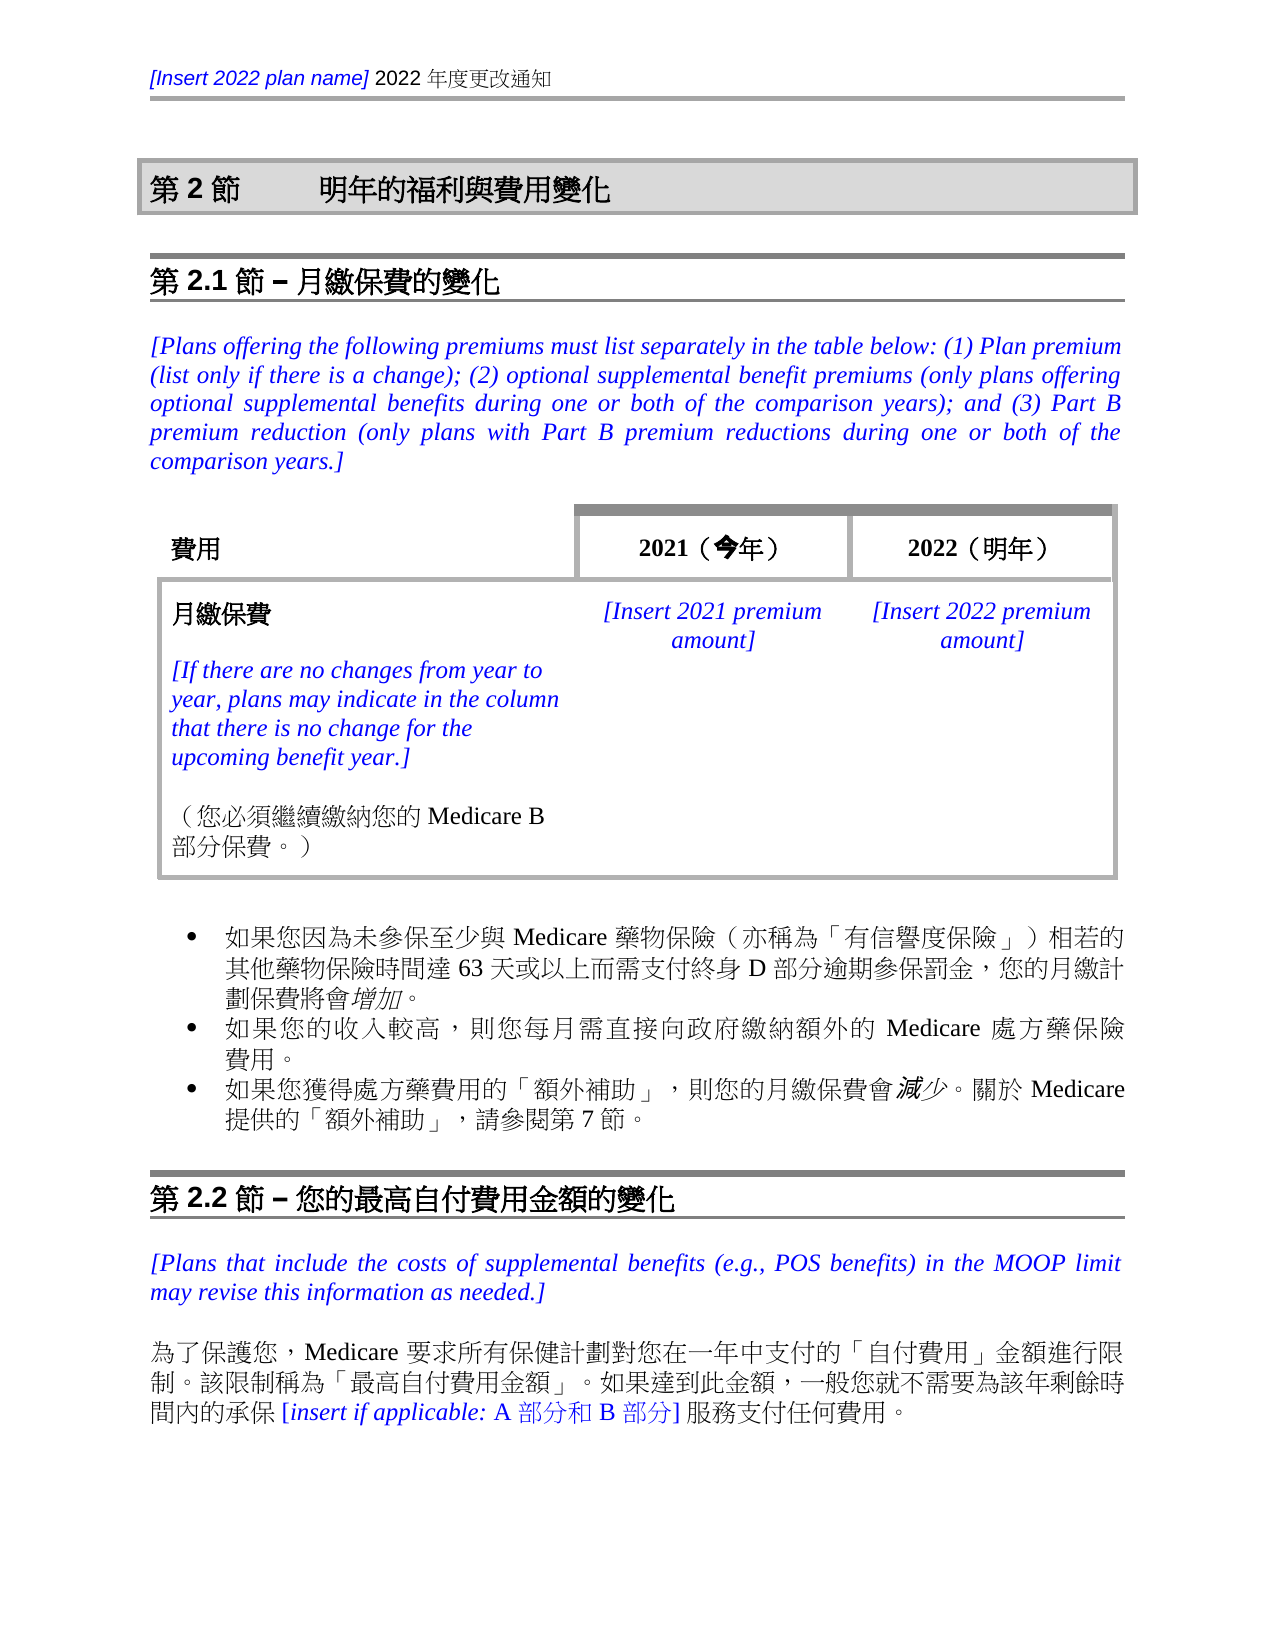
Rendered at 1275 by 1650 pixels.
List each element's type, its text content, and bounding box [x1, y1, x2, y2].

list 如果您獲得處方藥費用的「額外補助」，則您的月繳保費會減少。關於 Medicare 提供的「額外補助」，請參閱第 7 節。 [187, 1072, 1125, 1133]
table_header 費用 [160, 504, 574, 577]
table_cell 月繳保費 [If there are no changes from year to year, plans may indicate in the column that there is no change for the upcoming benefit year.] （您必須繼續繳納您的 Medicare B 部分保費。） [162, 582, 577, 875]
subtitle 第 2 節 明年的福利與費用變化 [142, 163, 1133, 211]
text [Plans offering the following premiums must list separately in the table below: (1) Plan premium (list only if there is a change); (2) optional supplemental benefit premiums (only plans offering optional supplemental benefits during one or both of the comparison years); and (3) Part B premium reduction (only plans with Part B premium reductions during one or both of the comparison years.] [150, 331, 1125, 475]
table_header 2022（明年） [853, 516, 1112, 577]
table_cell [Insert 2022 premium amount] [850, 577, 1113, 875]
table_cell [Insert 2021 premium amount] [577, 582, 850, 875]
list 如果您因為未參保至少與 Medicare 藥物保險（亦稱為「有信譽度保險」）相若的其他藥物保險時間達 63 天或以上而需支付終身 D 部分逾期參保罰金，您的月繳計劃保費將會增加。 [187, 921, 1125, 1012]
table_header 2021（今年） [580, 516, 847, 577]
text [Plans that include the costs of supplemental benefits (e.g., POS benefits) in the MOOP limit may revise this information as needed.] [150, 1248, 1125, 1306]
text 為了保護您，Medicare 要求所有保健計劃對您在一年中支付的「自付費用」金額進行限制。該限制稱為「最高自付費用金額」。如果達到此金額，一般您就不需要為該年剩餘時間內的承保 [insert if applicable: A 部分和 B 部分] 服務支付任何費用。 [150, 1335, 1125, 1426]
list 如果您的收入較高，則您每月需直接向政府繳納額外的 Medicare 處方藥保險 費用。 [187, 1012, 1125, 1072]
subtitle 第 2.2 節 – 您的最高自付費用金額的變化 [150, 1177, 1125, 1216]
subtitle 第 2.1 節 – 月繳保費的變化 [150, 259, 1125, 299]
